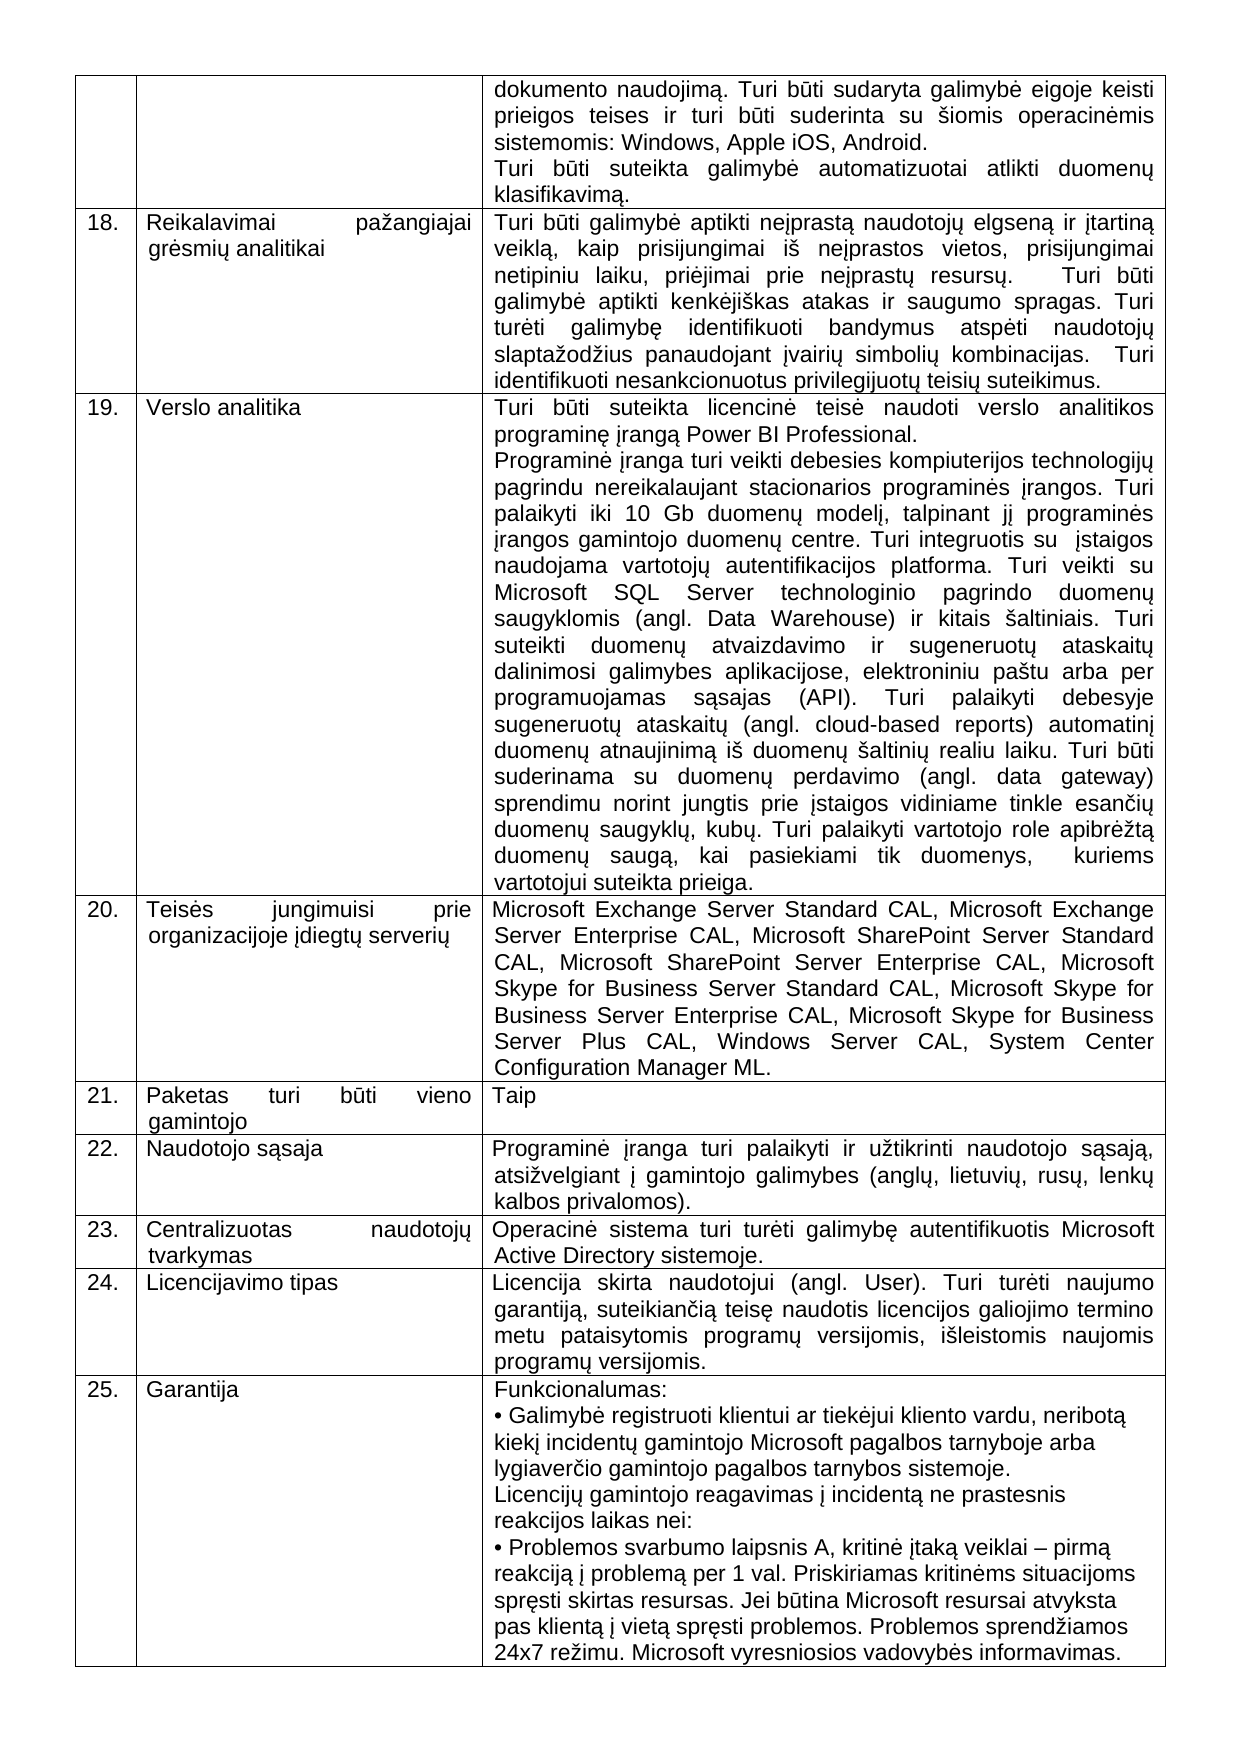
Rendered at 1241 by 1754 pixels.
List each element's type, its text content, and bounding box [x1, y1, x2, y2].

table_cell Teisės jungimuisi prie organizacijoje įdiegtų serverių [137, 896, 482, 1081]
table_cell Naudotojo sąsaja [137, 1135, 482, 1214]
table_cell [137, 76, 482, 208]
table_cell [76, 1082, 136, 1134]
table_cell [76, 394, 136, 895]
table_cell Turi būti galimybė aptikti neįprastą naudotojų elgseną ir įtartiną veiklą, kaip prisijungimai iš neįprastos vietos, prisijungimai netipiniu laiku, priėjimai prie neįprastų resursų. Turi būti galimybė aptikti kenkėjiškas atakas ir saugumo spragas. Turi turėti galimybę identifikuoti bandymus atspėti naudotojų slaptažodžius panaudojant įvairių simbolių kombinacijas. Turi identifikuoti nesankcionuotus privilegijuotų teisių suteikimus. [483, 209, 1165, 393]
table_cell Programinė įranga turi palaikyti ir užtikrinti naudotojo sąsają, atsižvelgiant į gamintojo galimybes (anglų, lietuvių, rusų, lenkų kalbos privalomos). [483, 1135, 1165, 1214]
table_cell [76, 1216, 136, 1268]
table_cell Garantija [137, 1376, 482, 1666]
table_cell Verslo analitika [137, 394, 482, 895]
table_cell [483, 76, 1165, 208]
table_cell [76, 209, 136, 393]
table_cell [483, 1376, 1165, 1666]
table_cell Licencija skirta naudotojui (angl. User). Turi turėti naujumo garantiją, suteikiančią teisę naudotis licencijos galiojimo termino metu pataisytomis programų versijomis, išleistomis naujomis programų versijomis. [483, 1269, 1165, 1375]
table_cell Microsoft Exchange Server Standard CAL, Microsoft Exchange Server Enterprise CAL, Microsoft SharePoint Server Standard CAL, Microsoft SharePoint Server Enterprise CAL, Microsoft Skype for Business Server Standard CAL, Microsoft Skype for Business Server Enterprise CAL, Microsoft Skype for Business Server Plus CAL, Windows Server CAL, System Center Configuration Manager ML. [483, 896, 1165, 1081]
table_cell [76, 896, 136, 1081]
table_cell Centralizuotas naudotojų tvarkymas [137, 1216, 482, 1268]
table_cell Paketas turi būti vieno gamintojo [137, 1082, 482, 1134]
table_cell [76, 76, 136, 208]
table_cell Turi būti suteikta licencinė teisė naudoti verslo analitikos programinę įrangą Power BI Professional. Programinė įranga turi veikti debesies kompiuterijos technologijų pagrindu nereikalaujant stacionarios programinės įrangos. Turi palaikyti iki 10 Gb duomenų modelį, talpinant jį programinės įrangos gamintojo duomenų centre. Turi integruotis su įstaigos naudojama vartotojų autentifikacijos platforma. Turi veikti su Microsoft SQL Server technologinio pagrindo duomenų saugyklomis (angl. Data Warehouse) ir kitais šaltiniais. Turi suteikti duomenų atvaizdavimo ir sugeneruotų ataskaitų dalinimosi galimybes aplikacijose, elektroniniu paštu arba per programuojamas sąsajas (API). Turi palaikyti debesyje sugeneruotų ataskaitų (angl. cloud-based reports) automatinį duomenų atnaujinimą iš duomenų šaltinių realiu laiku. Turi būti suderinama su duomenų perdavimo (angl. data gateway) sprendimu norint jungtis prie įstaigos vidiniame tinkle esančių duomenų saugyklų, kubų. Turi palaikyti vartotojo role apibrėžtą duomenų saugą, kai pasiekiami tik duomenys, kuriems vartotojui suteikta prieiga. [483, 394, 1165, 895]
table_cell Reikalavimai pažangiajai grėsmių analitikai [137, 209, 482, 393]
table_cell Operacinė sistema turi turėti galimybę autentifikuotis Microsoft Active Directory sistemoje. [483, 1216, 1165, 1268]
table_cell [76, 1376, 136, 1666]
table_cell Licencijavimo tipas [137, 1269, 482, 1375]
table_cell [76, 1135, 136, 1214]
table_cell [76, 1269, 136, 1375]
table_cell Taip [483, 1082, 1165, 1134]
